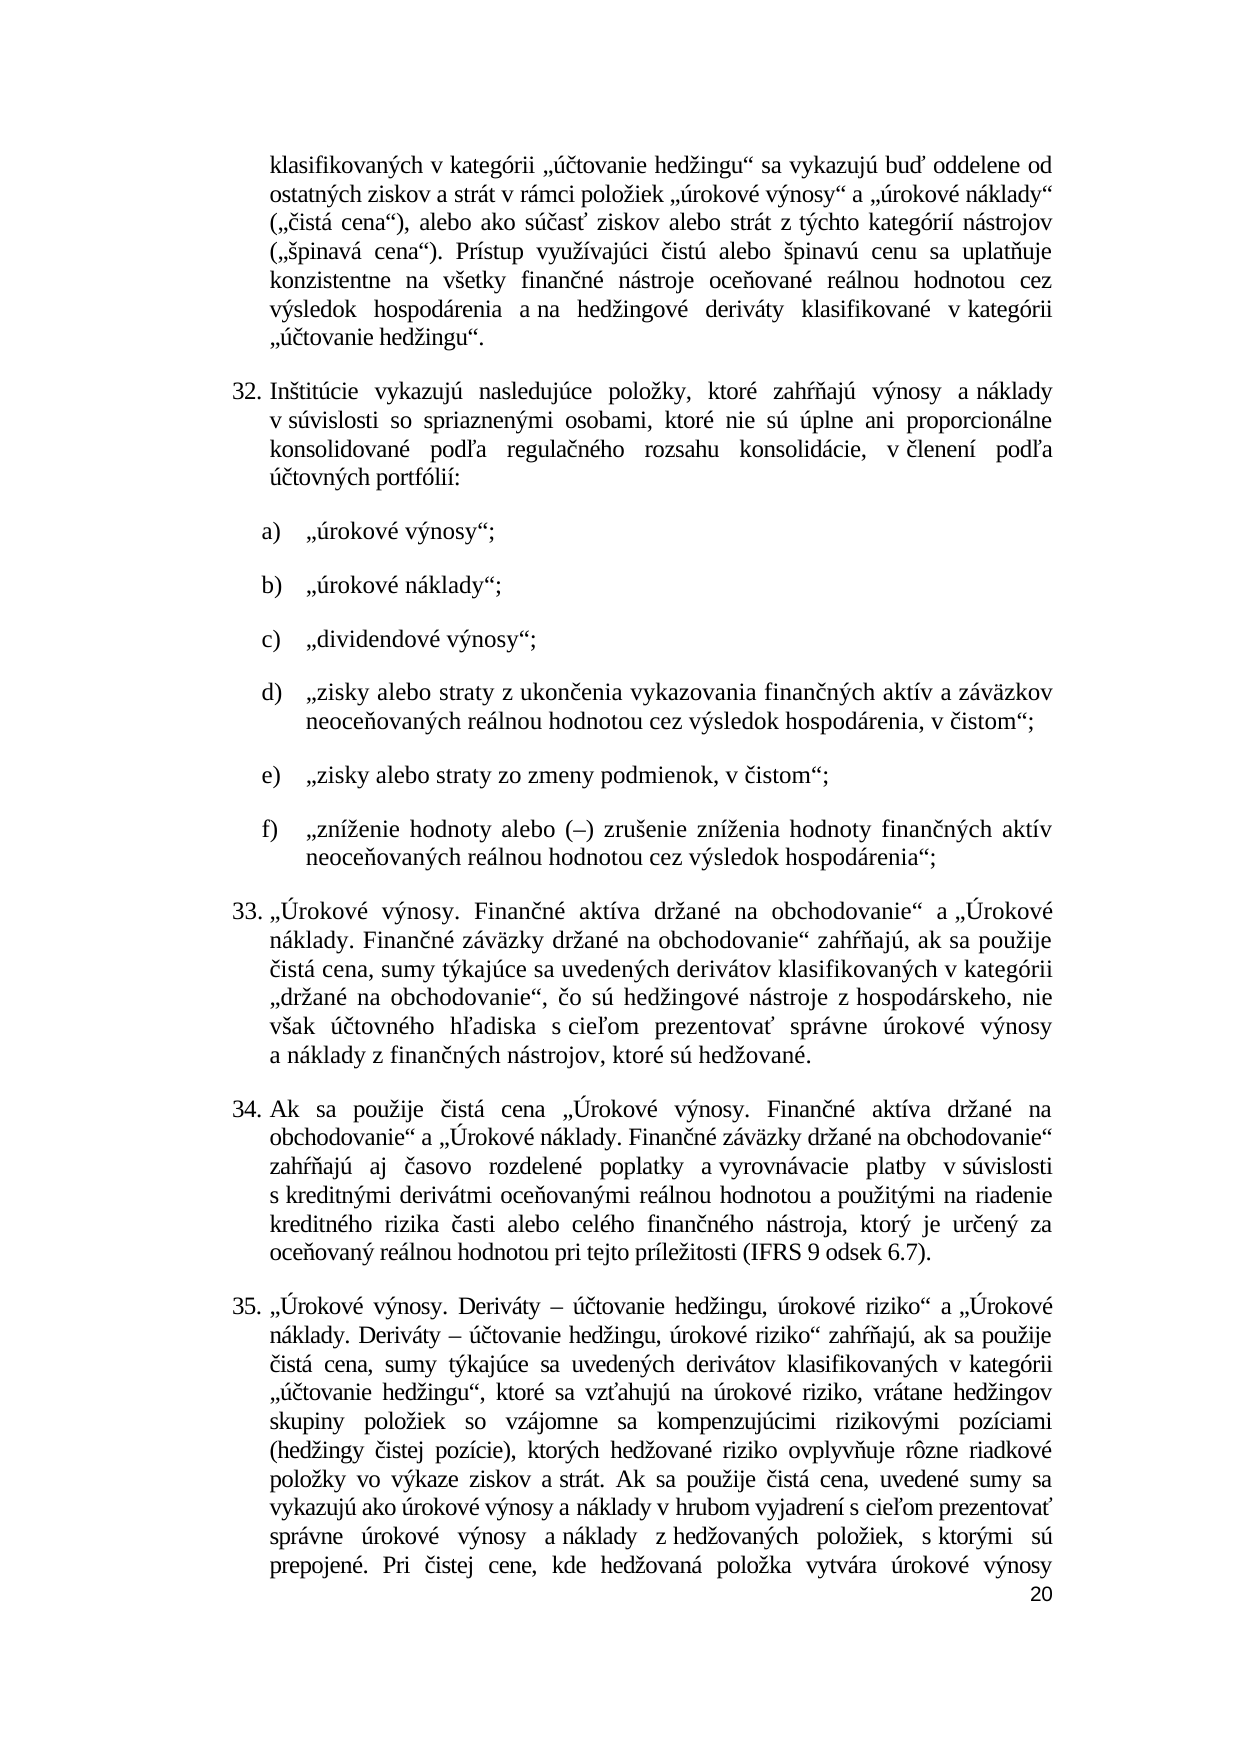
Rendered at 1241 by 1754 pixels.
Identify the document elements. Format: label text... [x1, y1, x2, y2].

list 34. Ak sa použije čistá cena „Úrokové výnosy. Finančné aktíva držané na obchodovanie“ a „Úrokové náklady. Finančné záväzky držané na obchodovanie“ zahŕňajú aj časovo rozdelené poplatky a vyrovnávacie platby v súvislosti s kreditnými derivátmi oceňovanými reálnou hodnotou a použitými na riadenie kreditného rizika časti alebo celého finančného nástroja, ktorý je určený za oceňovaný reálnou hodnotou pri tejto príležitosti (IFRS 9 odsek 6.7). [232, 1094, 1053, 1266]
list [232, 1291, 1053, 1579]
list c) „dividendové výnosy“; [261, 624, 1053, 652]
list e) „zisky alebo straty zo zmeny podmienok, v čistom“; [261, 760, 1053, 789]
list b) „úrokové náklady“; [261, 570, 1053, 599]
list 33. „Úrokové výnosy. Finančné aktíva držané na obchodovanie“ a „Úrokové náklady. Finančné záväzky držané na obchodovanie“ zahŕňajú, ak sa použije čistá cena, sumy týkajúce sa uvedených derivátov klasifikovaných v kategórii „držané na obchodovanie“, čo sú hedžingové nástroje z hospodárskeho, nie však účtovného hľadiska s cieľom prezentovať správne úrokové výnosy a náklady z finančných nástrojov, ktoré sú hedžované. [232, 896, 1053, 1069]
list f) „zníženie hodnoty alebo (–) zrušenie zníženia hodnoty finančných aktív neoceňovaných reálnou hodnotou cez výsledok hospodárenia“; [261, 814, 1053, 871]
list a) „úrokové výnosy“; [261, 516, 1053, 545]
list d) „zisky alebo straty z ukončenia vykazovania finančných aktív a záväzkov neoceňovaných reálnou hodnotou cez výsledok hospodárenia, v čistom“; [261, 677, 1053, 735]
list 32. Inštitúcie vykazujú nasledujúce položky, ktoré zahŕňajú výnosy a náklady v súvislosti so spriaznenými osobami, ktoré nie sú úplne ani proporcionálne konsolidované podľa regulačného rozsahu konsolidácie, v členení podľa účtovných portfólií: [232, 376, 1053, 491]
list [232, 150, 1053, 351]
